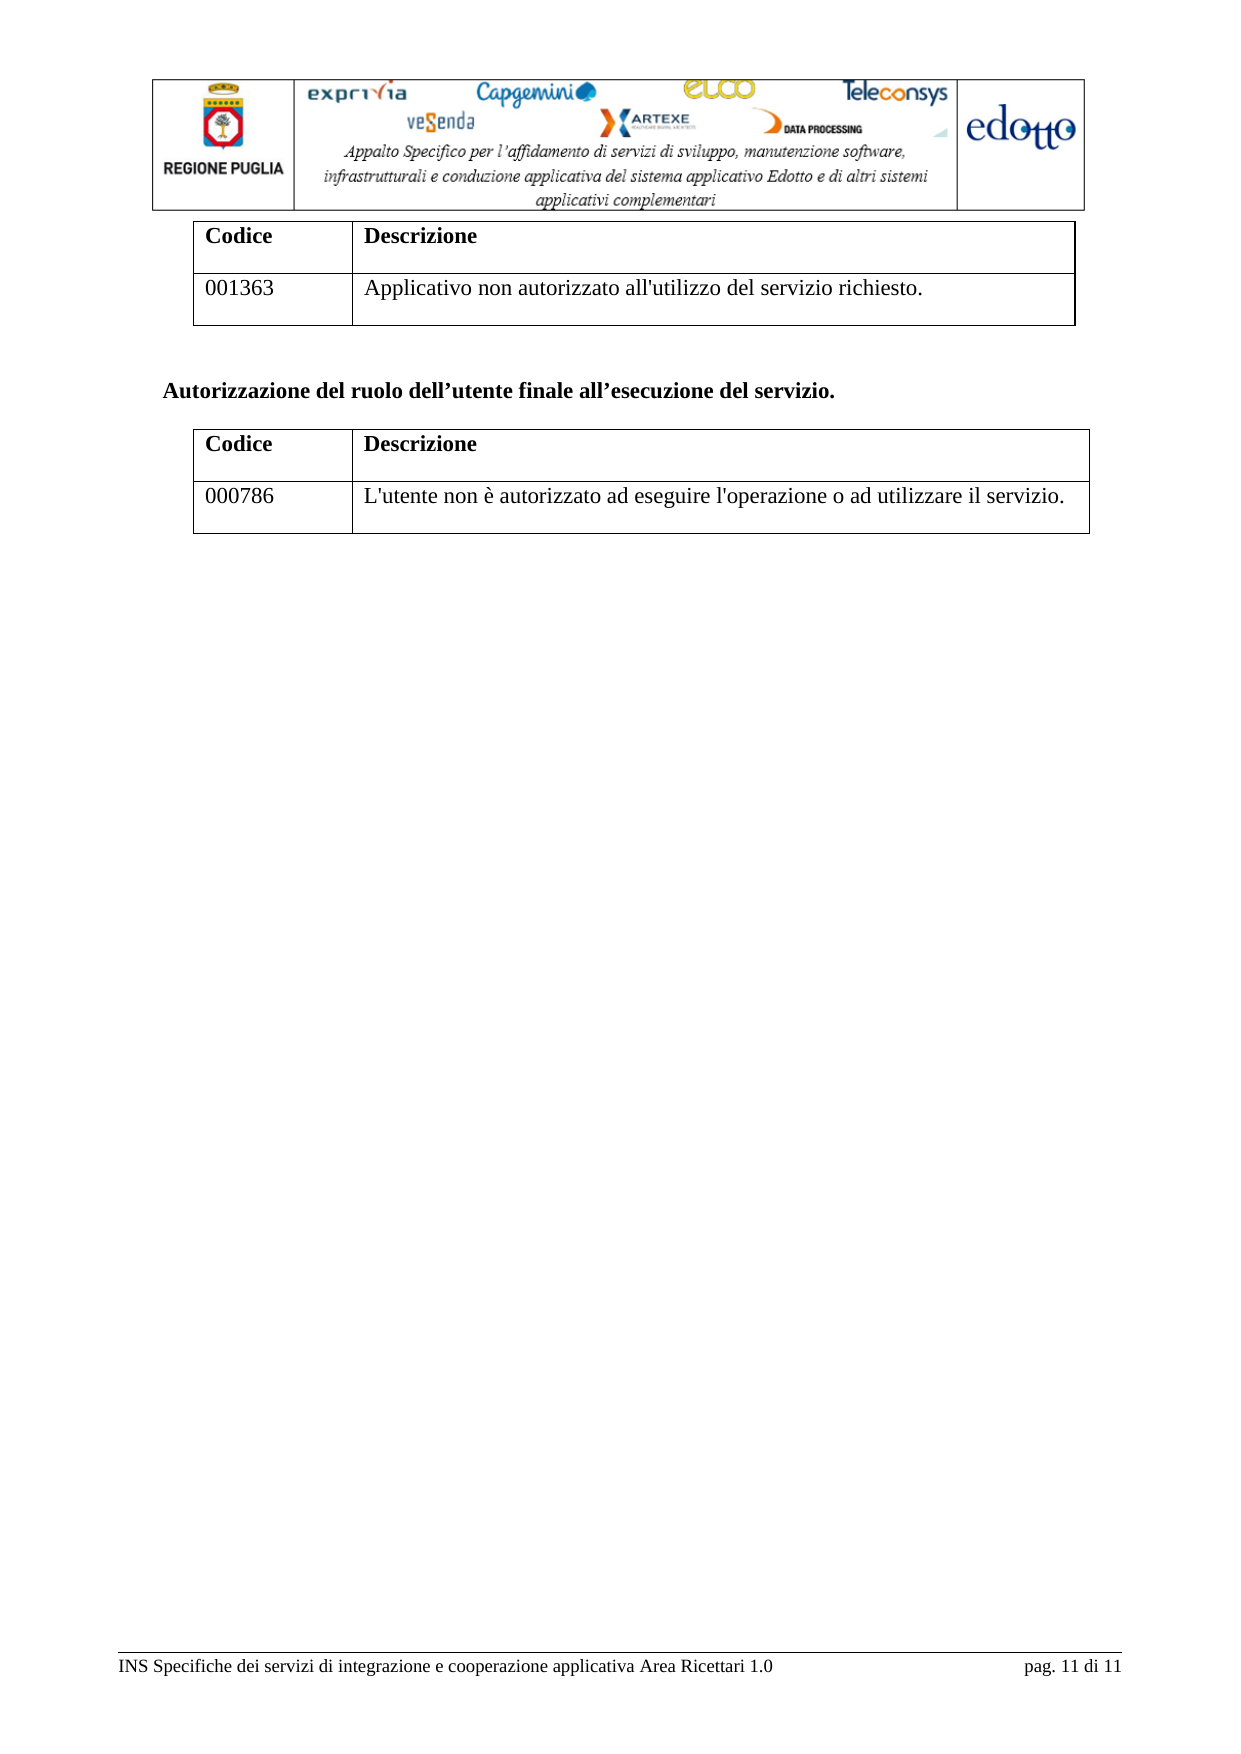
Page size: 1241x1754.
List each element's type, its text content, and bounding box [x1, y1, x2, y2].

table_cell L'utente non è autorizzato ad eseguire l'operazione o ad utilizzare il servizio. [353, 482, 1089, 533]
table_header Codice [194, 222, 352, 273]
table_cell 000786 [194, 482, 352, 533]
table_header Descrizione [353, 430, 1089, 481]
picture [147, 73, 1093, 218]
table_header Codice [194, 430, 352, 481]
table_cell Applicativo non autorizzato all'utilizzo del servizio richiesto. [353, 274, 1074, 325]
table_header Descrizione [353, 222, 1074, 273]
table_cell 001363 [194, 274, 352, 325]
text Autorizzazione del ruolo dell’utente finale all’esecuzione del servizio. [118, 377, 1122, 404]
